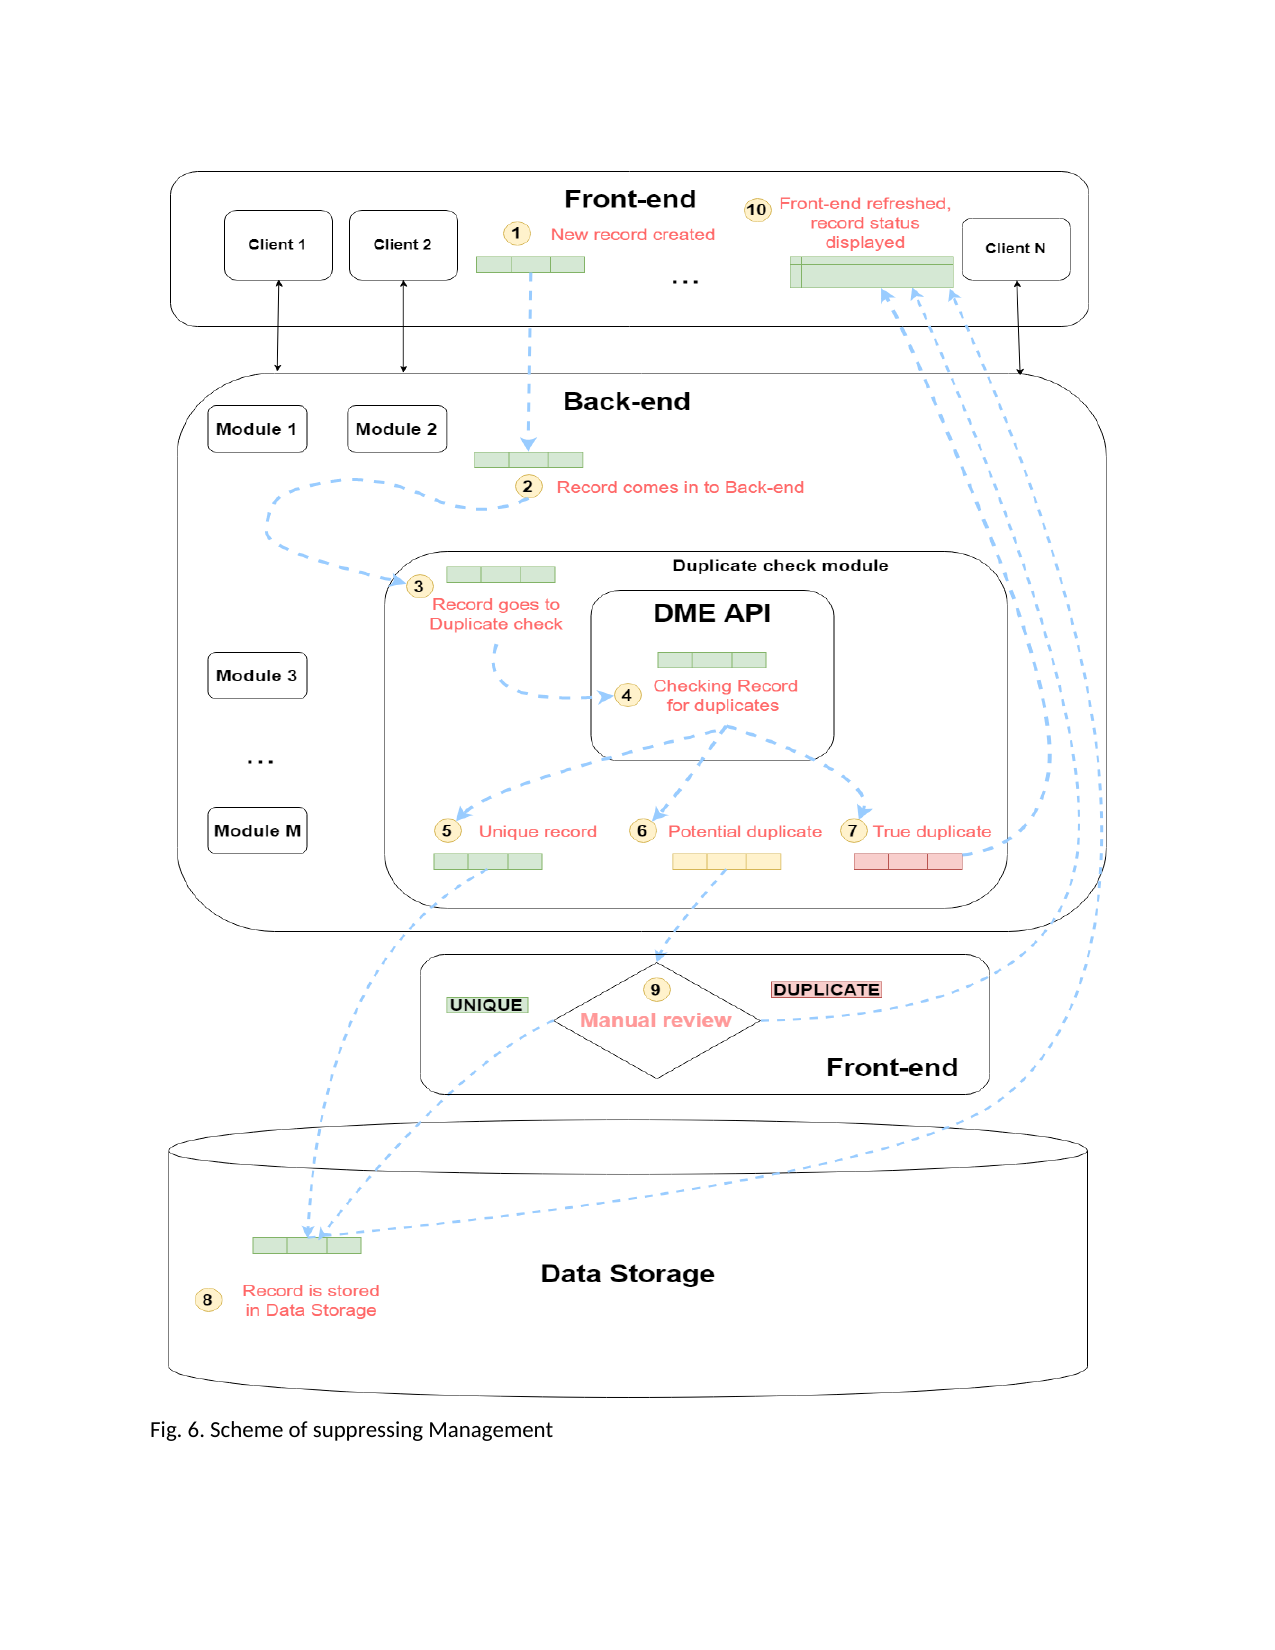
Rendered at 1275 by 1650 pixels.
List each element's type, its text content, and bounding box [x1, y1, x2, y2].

picture [150, 150, 1125, 1413]
text Fig. 6. Scheme of suppressing Management [150, 1415, 1125, 1443]
